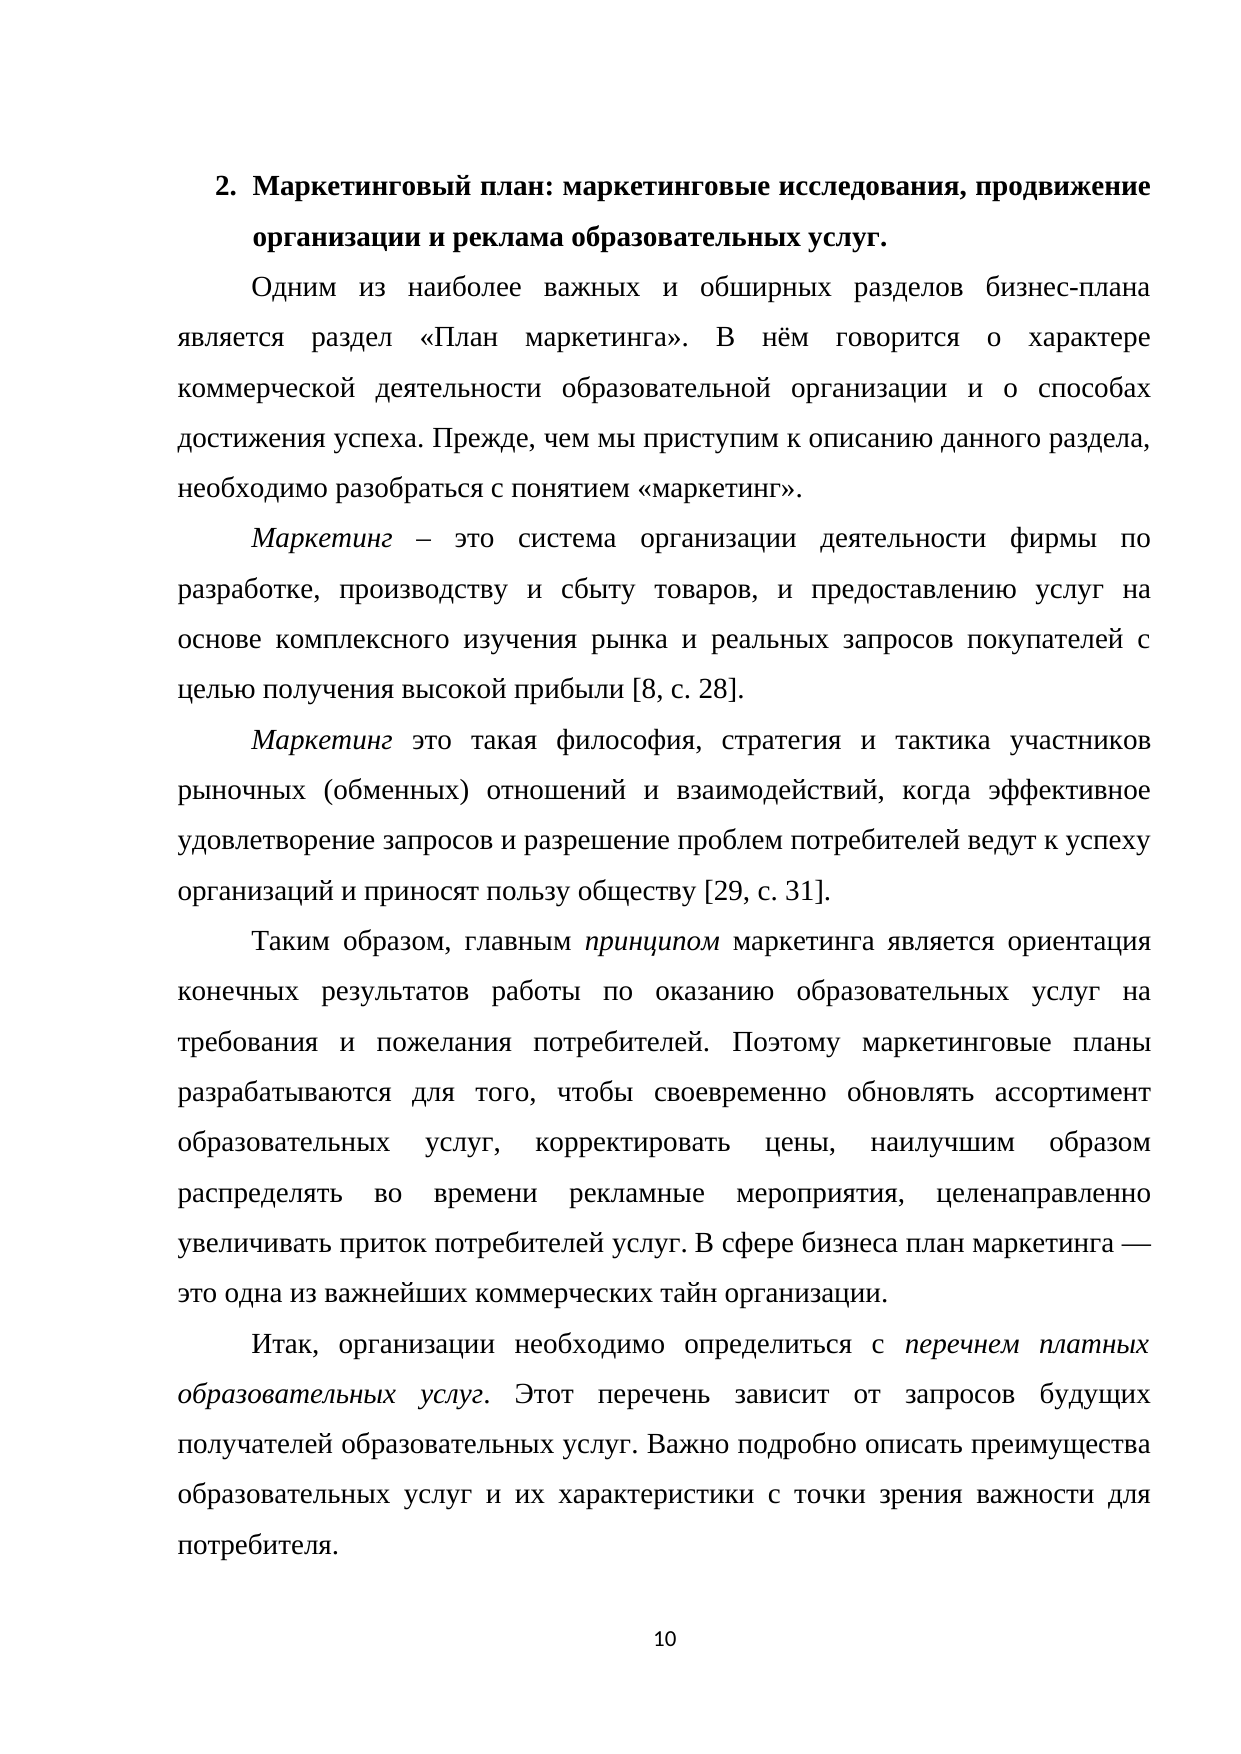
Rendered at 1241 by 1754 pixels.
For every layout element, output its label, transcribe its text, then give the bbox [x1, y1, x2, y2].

text Таким образом, главным принципом маркетинга является ориентация конечных результатов работы по оказанию образовательных услуг на требования и пожелания потребителей. Поэтому маркетинговые планы разрабатываются для того, чтобы своевременно обновлять ассортимент образовательных услуг, корректировать цены, наилучшим образом распределять во времени рекламные мероприятия, целенаправленно увеличивать приток потребителей услуг. В сфере бизнеса план маркетинга — это одна из важнейших коммерческих тайн организации. [177, 923, 1152, 1309]
text Маркетинг это такая философия, стратегия и тактика участников рыночных (обменных) отношений и взаимодействий, когда эффективное удовлетворение запросов и разрешение проблем потребителей ведут к успеху организаций и приносят пользу обществу [29, с. 31]. [177, 722, 1152, 906]
text Итак, организации необходимо определиться с перечнем платных образовательных услуг. Этот перечень зависит от запросов будущих получателей образовательных услуг. Важно подробно описать преимущества образовательных услуг и их характеристики с точки зрения важности для потребителя. [177, 1326, 1152, 1561]
list Маркетинговый план: маркетинговые исследования, продвижение организации и реклама образовательных услуг. [215, 168, 1152, 252]
text Маркетинг – это система организации деятельности фирмы по разработке, производству и сбыту товаров, и предоставлению услуг на основе комплексного изучения рынка и реальных запросов покупателей с целью получения высокой прибыли [8, с. 28]. [177, 521, 1152, 705]
text Одним из наиболее важных и обширных разделов бизнес-плана является раздел «План маркетинга». В нём говорится о характере коммерческой деятельности образовательной организации и о способах достижения успеха. Прежде, чем мы приступим к описанию данного раздела, необходимо разобраться с понятием «маркетинг». [177, 269, 1152, 504]
